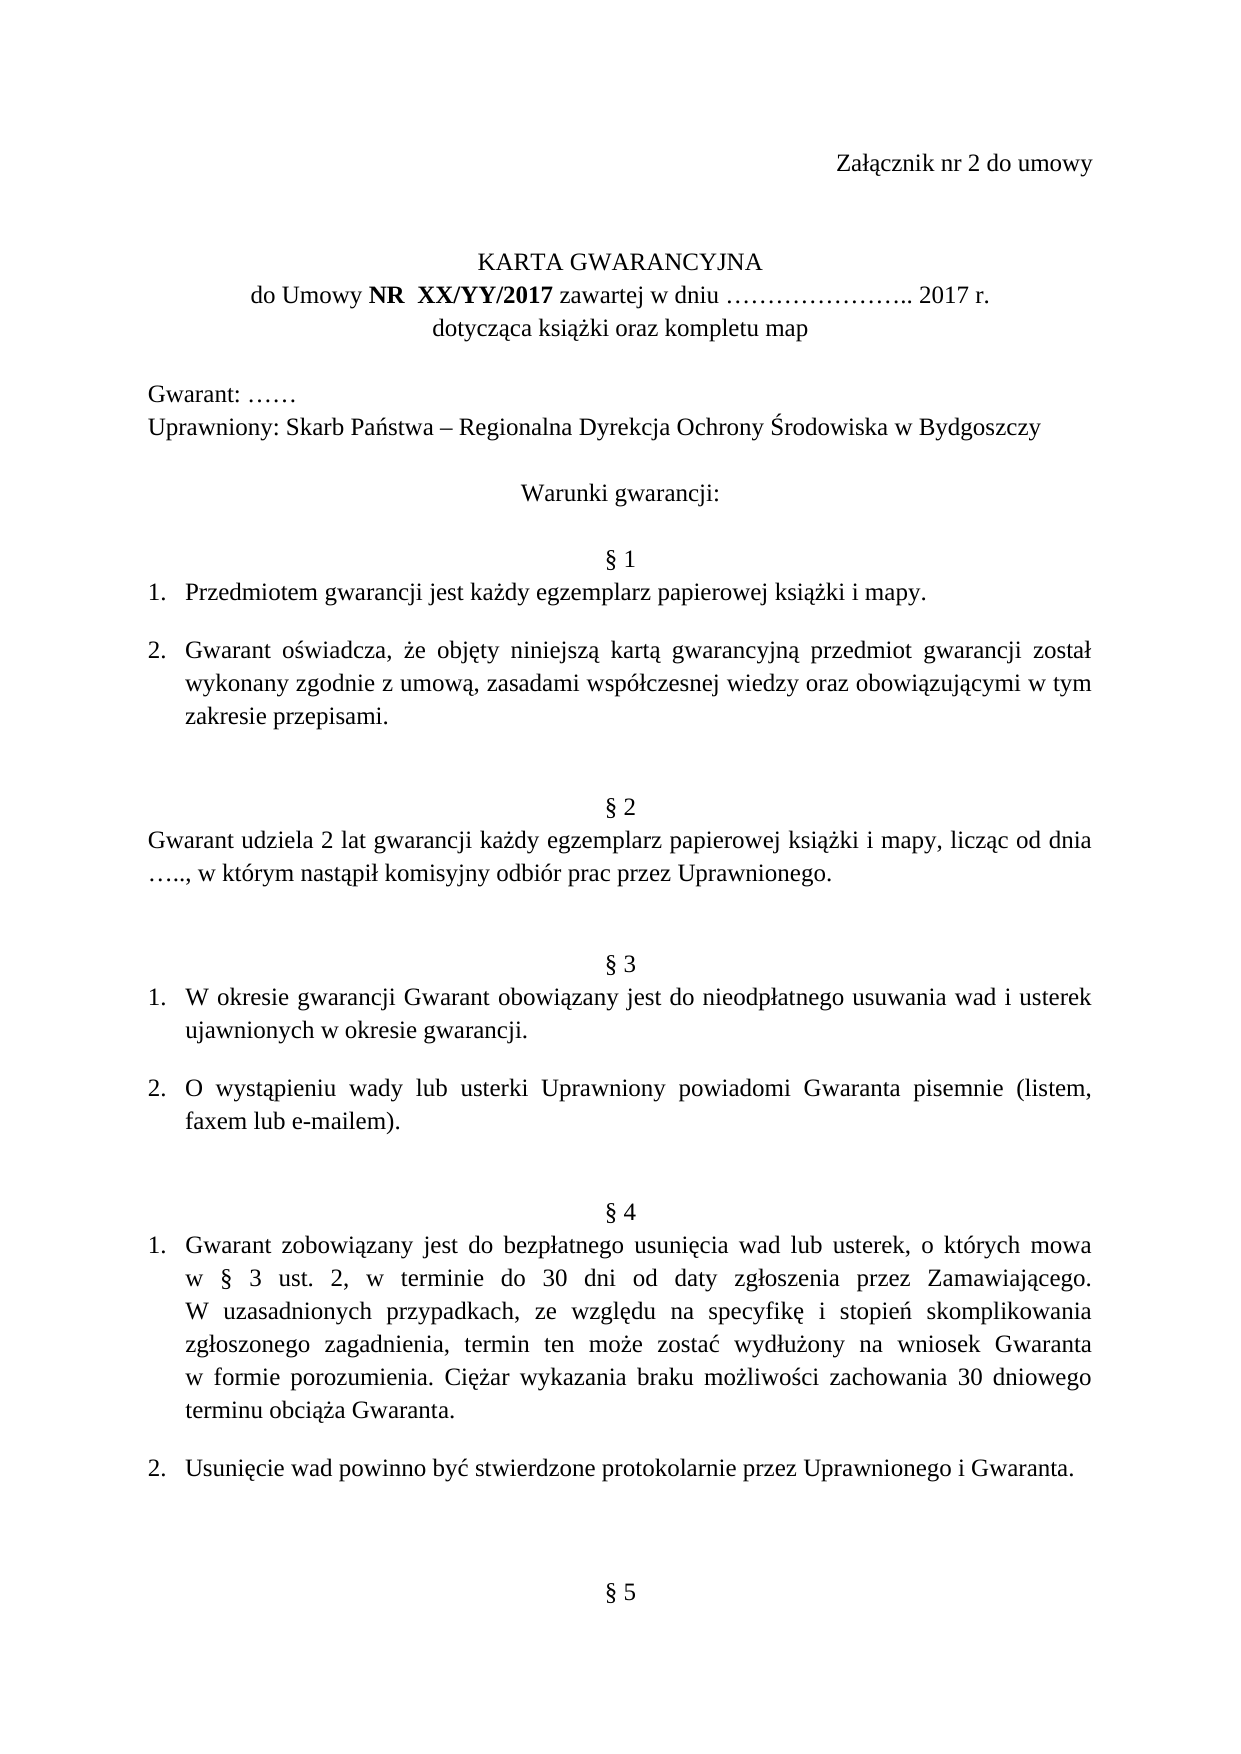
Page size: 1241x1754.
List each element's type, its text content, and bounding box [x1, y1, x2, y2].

text Załącznik nr 2 do umowy [148, 148, 1093, 176]
text § 3 [148, 949, 1093, 978]
list Gwarant oświadcza, że objęty niniejszą kartą gwarancyjną przedmiot gwarancji został wykonany zgodnie z umową, zasadami współczesnej wiedzy oraz obowiązującymi w tym zakresie przepisami. [148, 635, 1093, 730]
text § 1 [148, 544, 1093, 573]
text § 5 [148, 1577, 1093, 1606]
text Uprawniony: Skarb Państwa – Regionalna Dyrekcja Ochrony Środowiska w Bydgoszczy [148, 412, 1093, 441]
text Warunki gwarancji: [148, 478, 1093, 507]
text Gwarant udziela 2 lat gwarancji każdy egzemplarz papierowej książki i mapy, licząc od dnia ….., w którym nastąpił komisyjny odbiór prac przez Uprawnionego. [148, 825, 1093, 887]
text Gwarant: …… [148, 379, 1093, 407]
list Usunięcie wad powinno być stwierdzone protokolarnie przez Uprawnionego i Gwaranta. [148, 1453, 1093, 1482]
list Gwarant zobowiązany jest do bezpłatnego usunięcia wad lub usterek, o których mowa w § 3 ust. 2, w terminie do 30 dni od daty zgłoszenia przez Zamawiającego. W uzasadnionych przypadkach, ze względu na specyfikę i stopień skomplikowania zgłoszonego zagadnienia, termin ten może zostać wydłużony na wniosek Gwaranta w formie porozumienia. Ciężar wykazania braku możliwości zachowania 30 dniowego terminu obciąża Gwaranta. [148, 1230, 1093, 1424]
text do Umowy NR XX/YY/2017 zawartej w dniu ………………….. 2017 r. [148, 280, 1093, 308]
text § 4 [148, 1197, 1093, 1226]
text § 2 [148, 792, 1093, 821]
text dotycząca książki oraz kompletu map [148, 313, 1093, 341]
text KARTA GWARANCYJNA [148, 247, 1093, 275]
list W okresie gwarancji Gwarant obowiązany jest do nieodpłatnego usuwania wad i usterek ujawnionych w okresie gwarancji. [148, 982, 1093, 1044]
list O wystąpieniu wady lub usterki Uprawniony powiadomi Gwaranta pisemnie (listem, faxem lub e-mailem). [148, 1073, 1093, 1135]
list Przedmiotem gwarancji jest każdy egzemplarz papierowej książki i mapy. [148, 577, 1093, 606]
